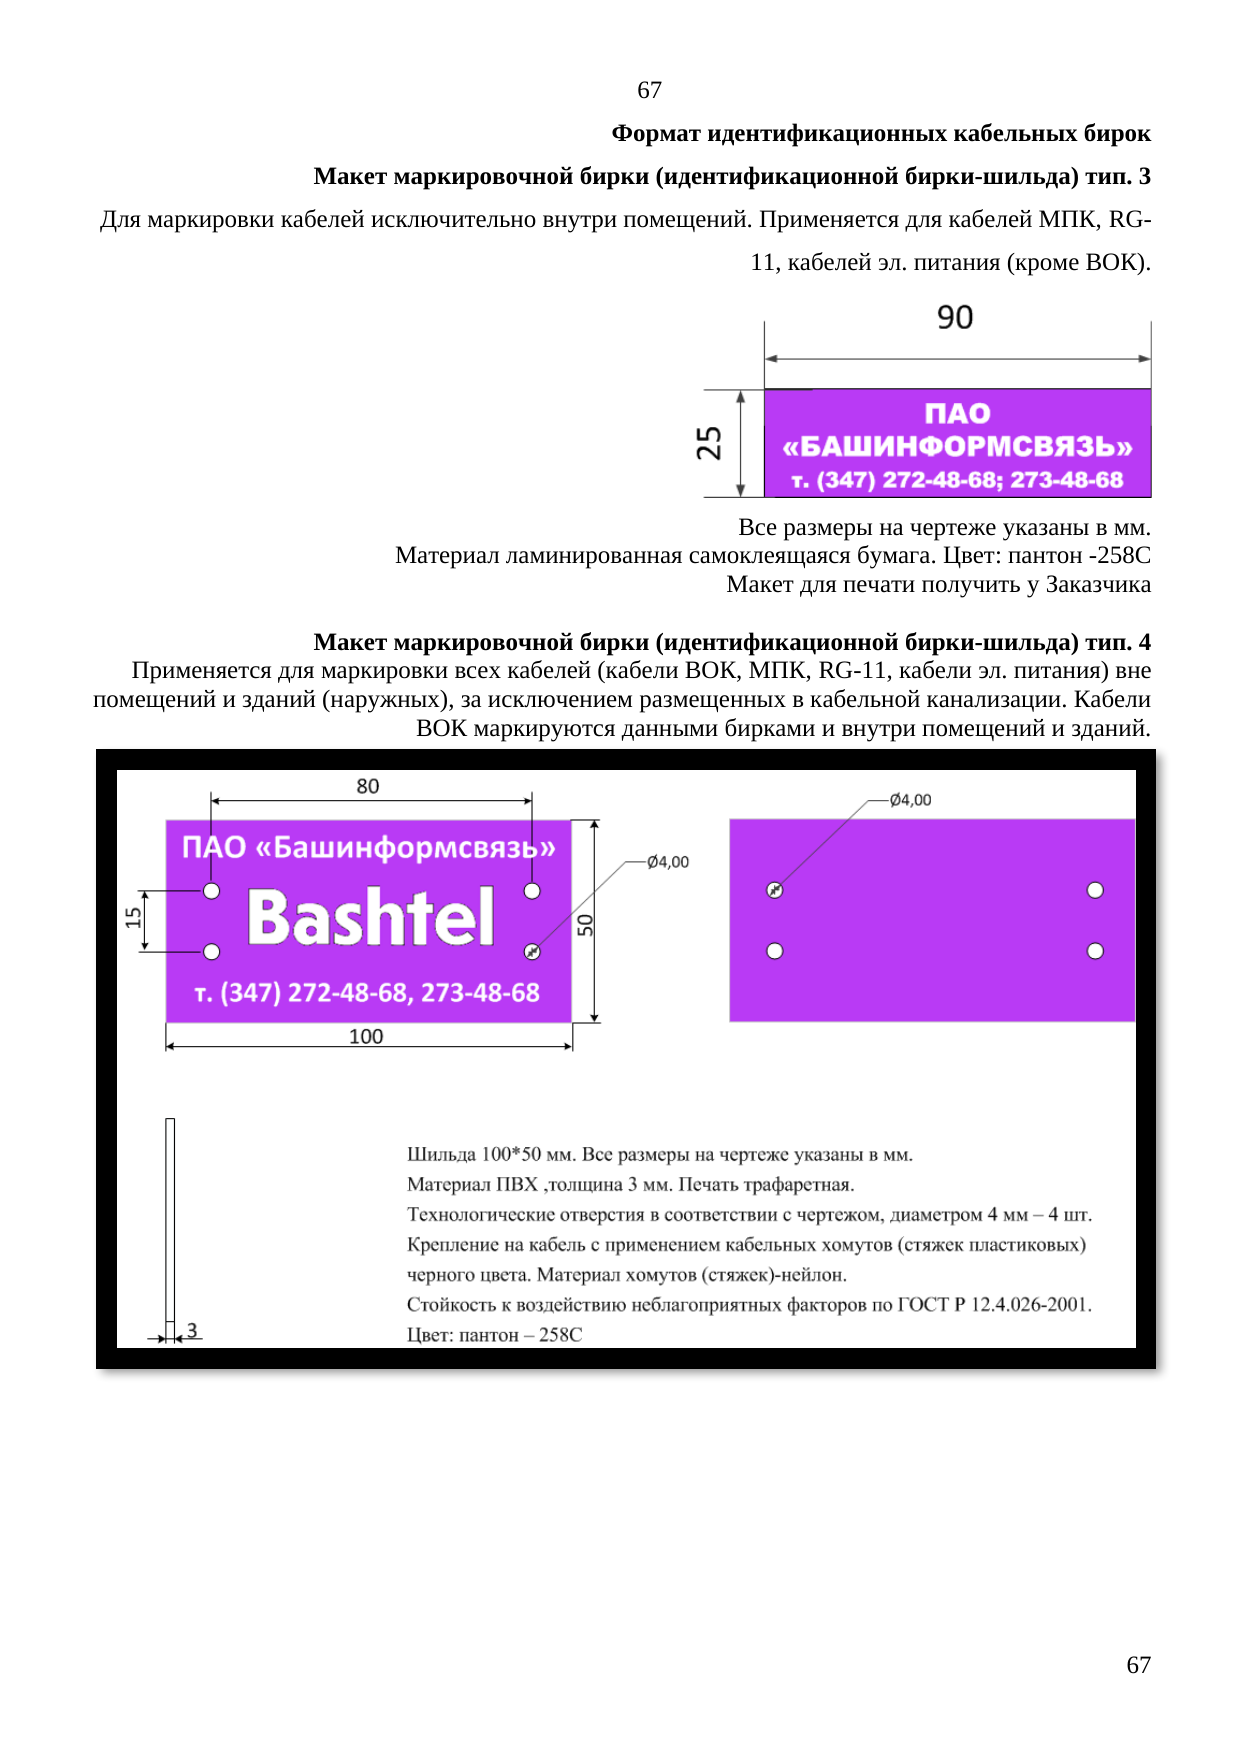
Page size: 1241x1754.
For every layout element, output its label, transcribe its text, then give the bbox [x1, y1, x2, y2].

text Формат идентификационных кабельных бирок [89, 118, 1152, 147]
text Для маркировки кабелей исключительно внутри помещений. Применяется для кабелей МПК, RG-11, кабелей эл. питания (кроме ВОК). [89, 204, 1152, 276]
text Макет для печати получить у Заказчика [89, 569, 1152, 598]
text Материал ламинированная самоклеящаяся бумага. Цвет: пантон -258С [89, 540, 1152, 569]
text Применяется для маркировки всех кабелей (кабели ВОК, МПК, RG-11, кабели эл. питания) вне помещений и зданий (наружных), за исключением размещенных в кабельной канализации. Кабели ВОК маркируются данными бирками и внутри помещений и зданий. [89, 655, 1152, 742]
text Макет маркировочной бирки (идентификационной бирки-шильда) тип. 4 [89, 627, 1152, 655]
picture [117, 770, 1136, 1348]
picture [682, 290, 1152, 498]
text Все размеры на чертеже указаны в мм. [89, 512, 1152, 540]
text Макет маркировочной бирки (идентификационной бирки-шильда) тип. 3 [89, 161, 1152, 190]
